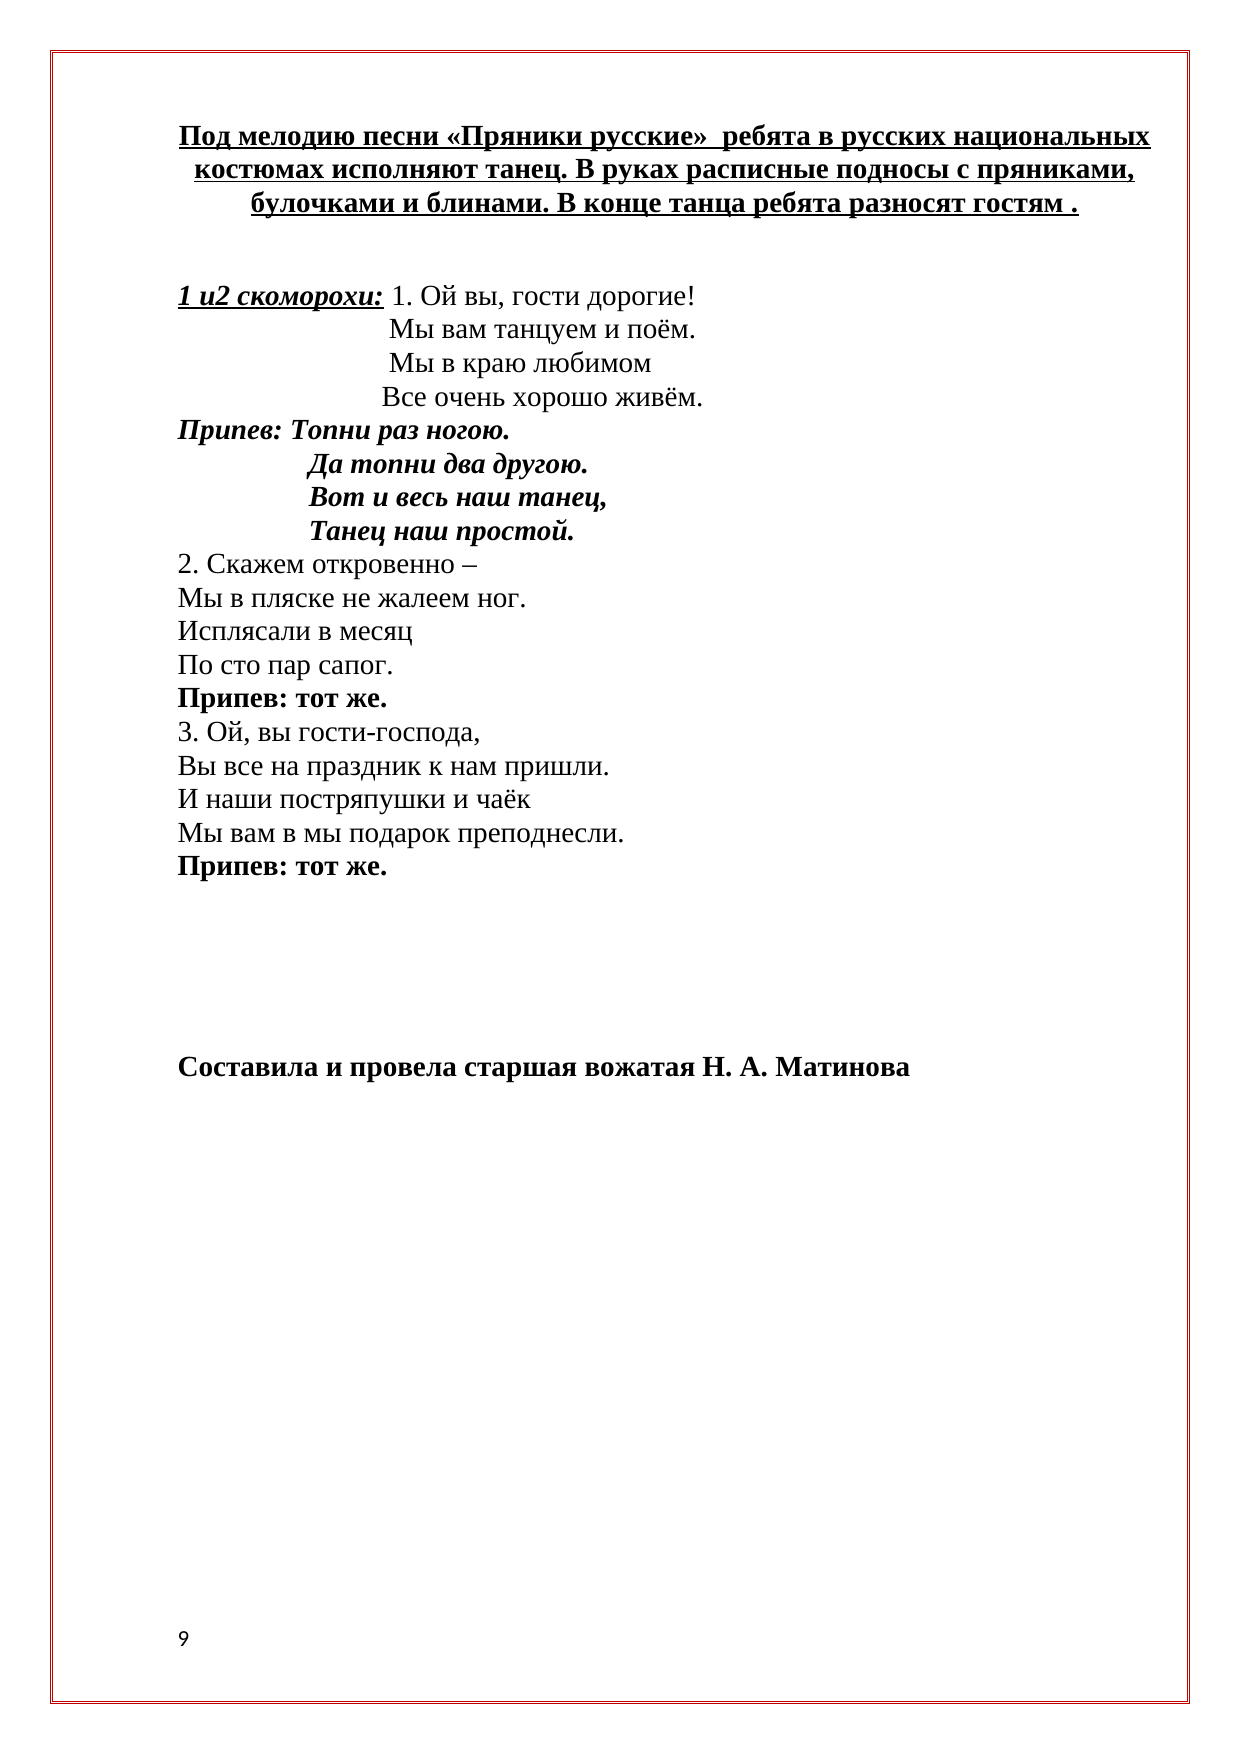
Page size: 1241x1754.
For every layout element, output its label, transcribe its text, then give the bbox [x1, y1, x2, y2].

text Мы в краю любимом [177, 345, 1152, 379]
text 2. Скажем откровенно – [177, 546, 1152, 580]
text Да топни два другою. [177, 446, 1152, 479]
text Исплясали в месяц [177, 613, 1152, 647]
text И наши постряпушки и чаёк [177, 781, 1152, 815]
text Танец наш простой. [177, 513, 1152, 546]
text Мы вам танцуем и поём. [177, 312, 1152, 345]
text Мы вам в мы подарок преподнесли. [177, 815, 1152, 848]
text Припев: тот же. [177, 681, 1152, 714]
text Составила и провела старшая вожатая Н. А. Матинова [177, 1049, 1152, 1083]
text 1 и2 скоморохи: 1. Ой вы, гости дорогие! [177, 278, 1152, 312]
text Мы в пляске не жалеем ног. [177, 580, 1152, 613]
text Под мелодию песни «Пряники русские» ребята в русских национальных костюмах исполняют танец. В руках расписные подносы с пряниками, булочками и блинами. В конце танца ребята разносят гостям . [177, 118, 1152, 219]
text 3. Ой, вы гости-господа, [177, 714, 1152, 748]
text По сто пар сапог. [177, 647, 1152, 681]
text Вот и весь наш танец, [177, 479, 1152, 513]
text Припев: тот же. [177, 848, 1152, 882]
text Вы все на праздник к нам пришли. [177, 748, 1152, 781]
text Припев: Топни раз ногою. [177, 412, 1152, 446]
text Все очень хорошо живём. [177, 379, 1152, 412]
